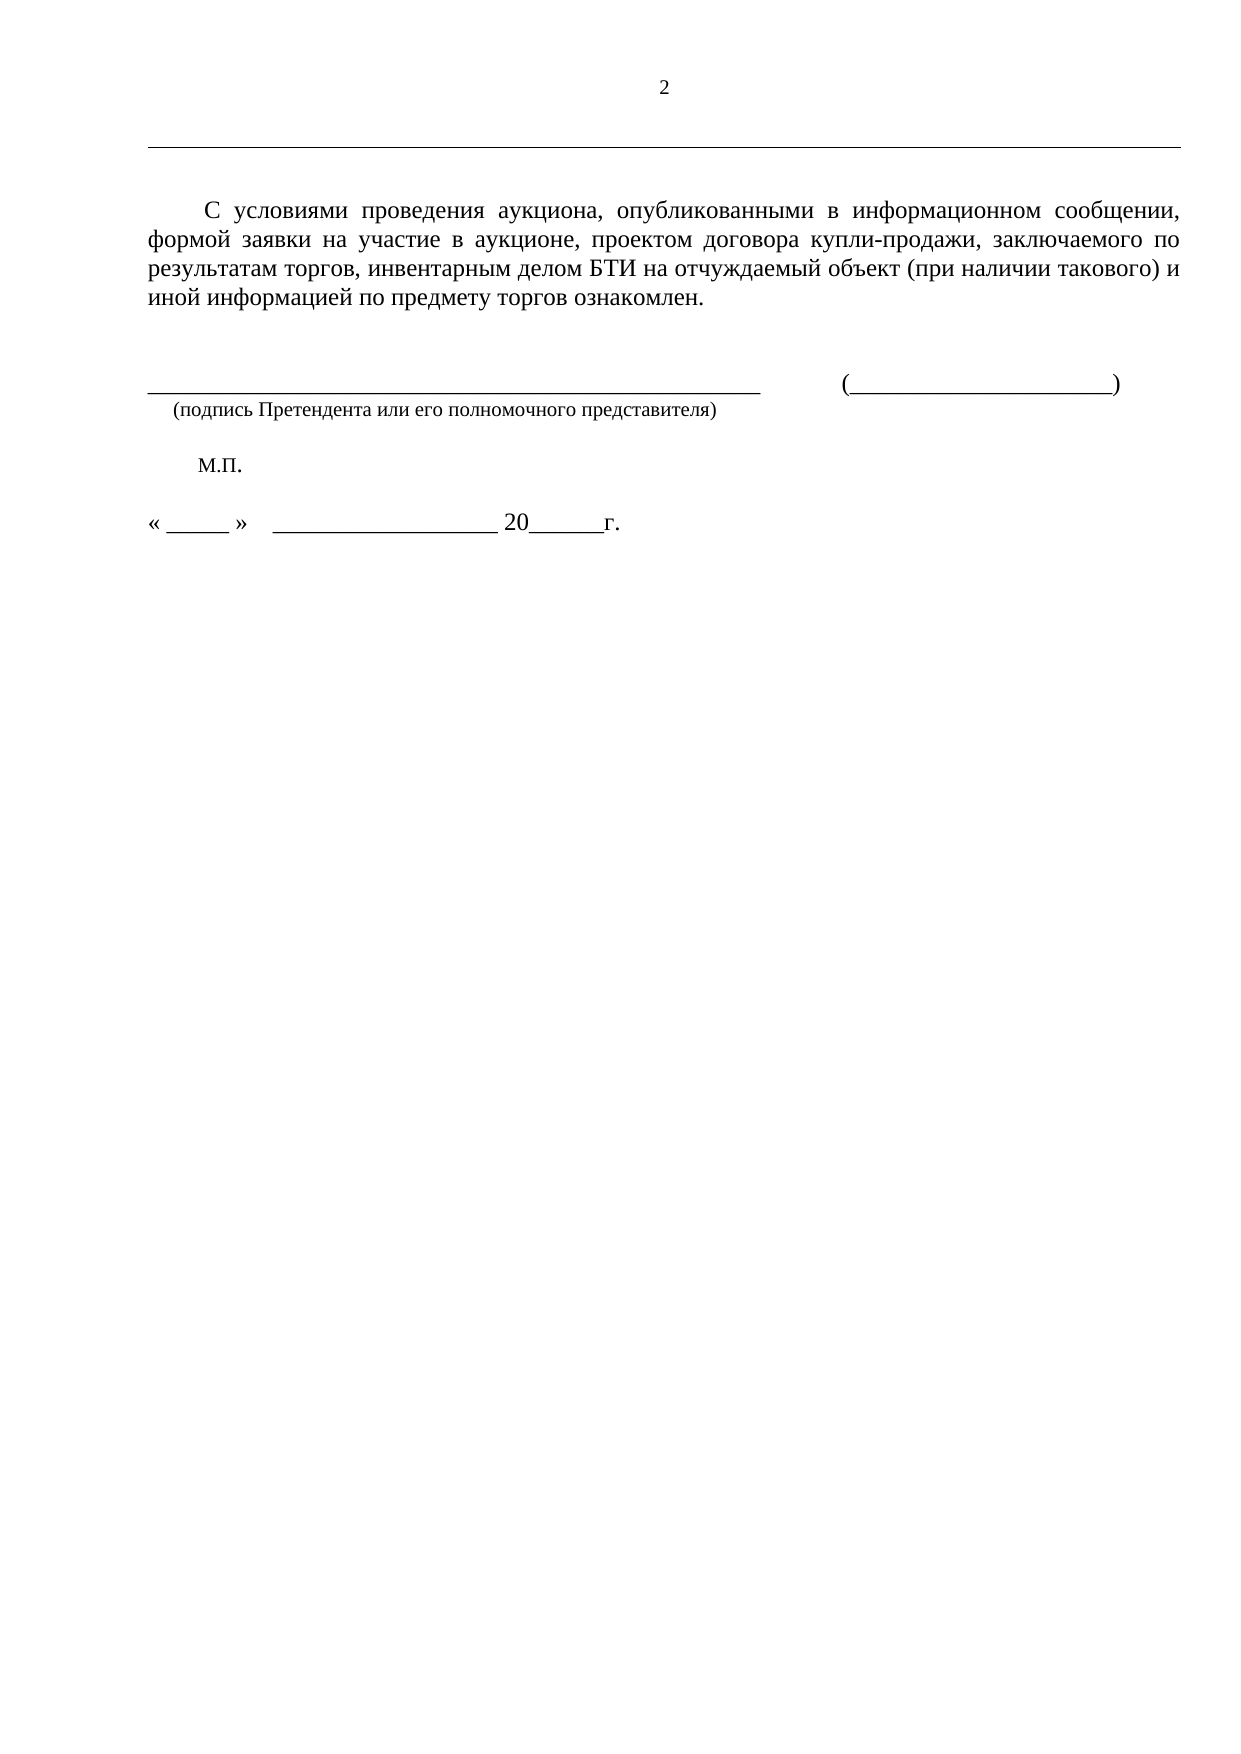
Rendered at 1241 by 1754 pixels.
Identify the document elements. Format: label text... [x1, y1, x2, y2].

text М.П. [148, 449, 1181, 478]
text _________________________________________________ (_____________________) [148, 368, 1181, 397]
text С условиями проведения аукциона, опубликованными в информационном сообщении, формой заявки на участие в аукционе, проектом договора купли-продажи, заключаемого по результатам торгов, инвентарным делом БТИ на отчуждаемый объект (при наличии такового) и иной информацией по предмету торгов ознакомлен. [148, 195, 1181, 310]
text « _____ » __________________ 20______г. [148, 507, 1181, 536]
text (подпись Претендента или его полномочного представителя) [148, 397, 1181, 421]
